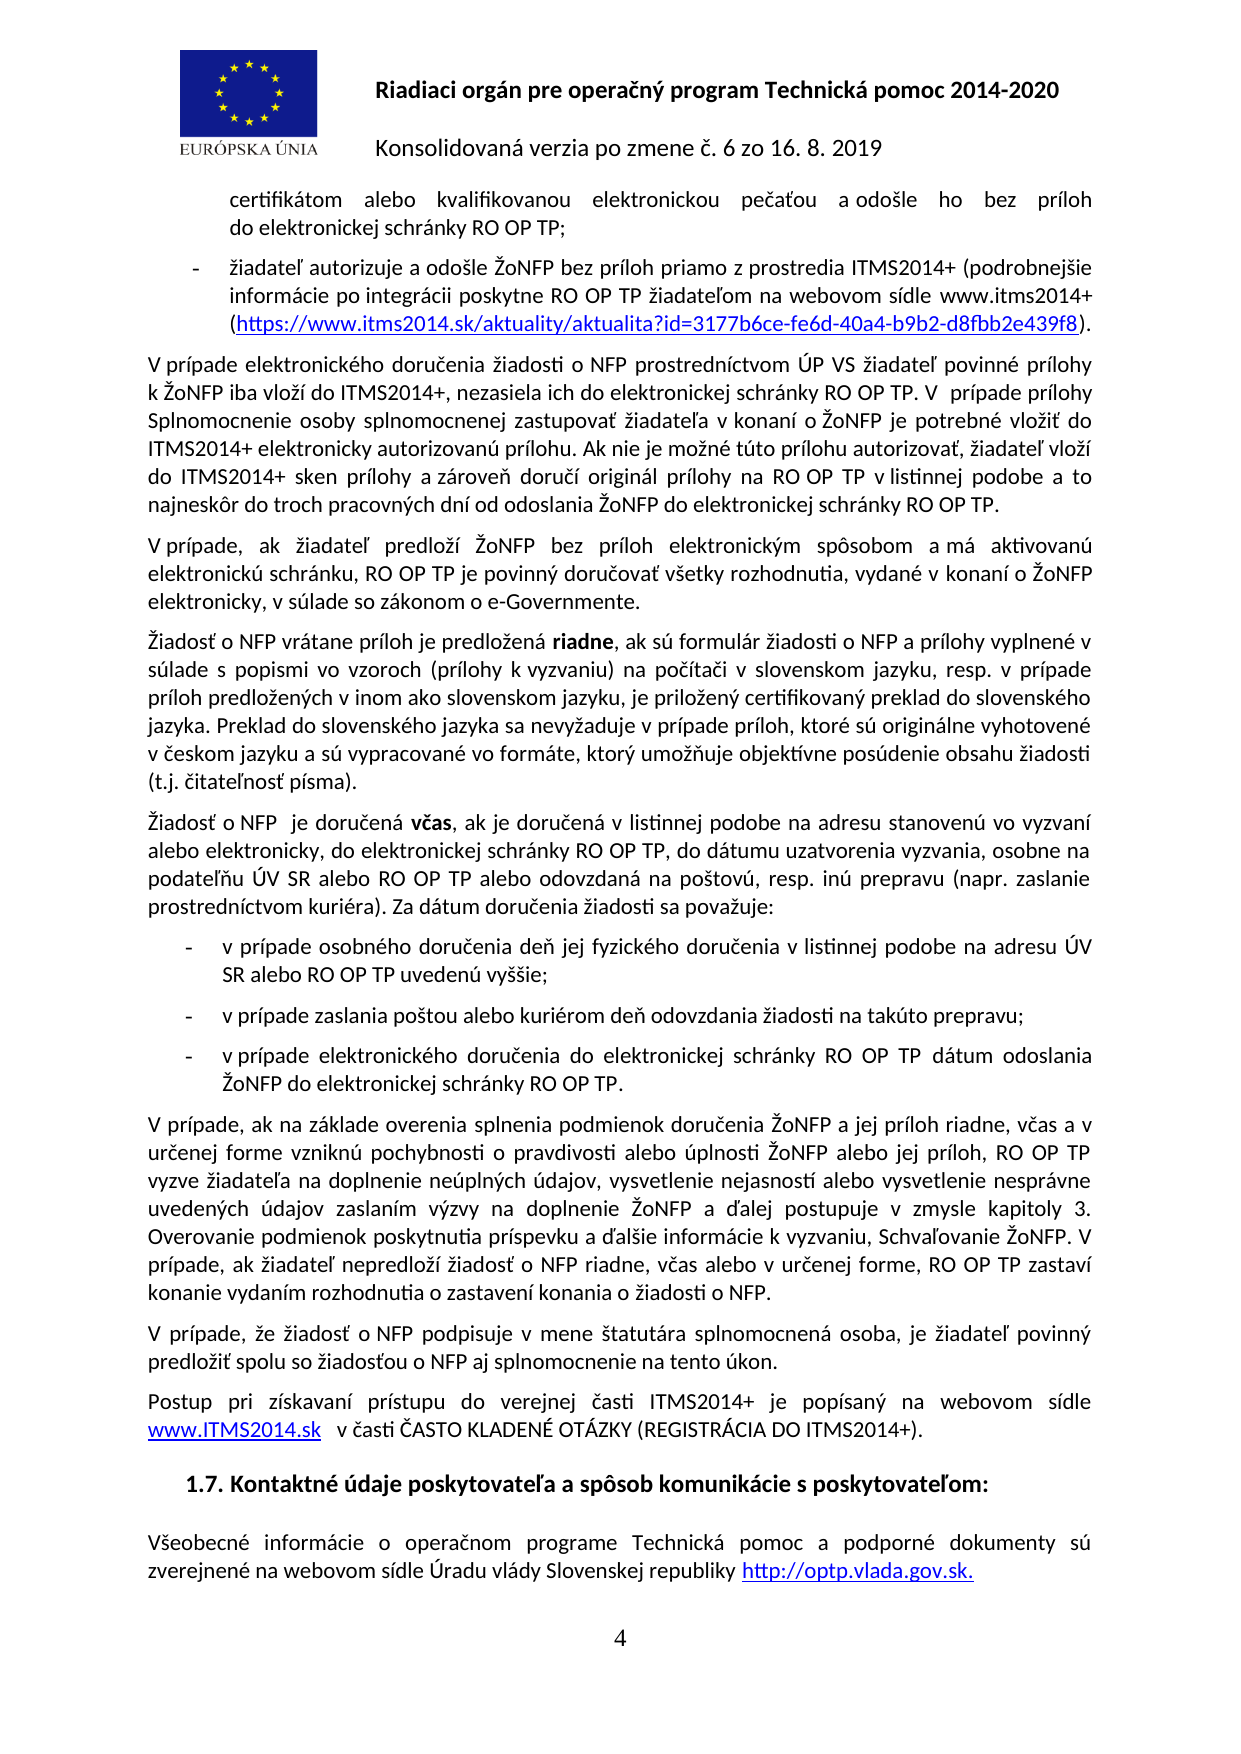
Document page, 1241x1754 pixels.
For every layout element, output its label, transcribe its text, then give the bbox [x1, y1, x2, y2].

list Kontaktné údaje poskytovateľa a spôsob komunikácie s poskytovateľom: [185, 1468, 1093, 1499]
text V prípade, že žiadosť o NFP podpisuje v mene štatutára splnomocnená osoba, je žiadateľ povinný predložiť spolu so žiadosťou o NFP aj splnomocnenie na tento úkon. [148, 1319, 1093, 1375]
text Žiadosť o NFP vrátane príloh je predložená riadne, ak sú formulár žiadosti o NFP a prílohy vyplnené v súlade s popismi vo vzoroch (prílohy k vyzvaniu) na počítači v slovenskom jazyku, resp. v prípade príloh predložených v inom ako slovenskom jazyku, je priložený certifikovaný preklad do slovenského jazyka. Preklad do slovenského jazyka sa nevyžaduje v prípade príloh, ktoré sú originálne vyhotovené v českom jazyku a sú vypracované vo formáte, ktorý umožňuje objektívne posúdenie obsahu žiadosti (t.j. čitateľnosť písma). [148, 627, 1093, 795]
list v prípade elektronického doručenia do elektronickej schránky RO OP TP dátum odoslania ŽoNFP do elektronickej schránky RO OP TP. [185, 1042, 1093, 1098]
text Žiadosť o NFP je doručená včas, ak je doručená v listinnej podobe na adresu stanovenú vo vyzvaní alebo elektronicky, do elektronickej schránky RO OP TP, do dátumu uzatvorenia vyzvania, osobne na podateľňu ÚV SR alebo RO OP TP alebo odovzdaná na poštovú, resp. inú prepravu (napr. zaslanie prostredníctvom kuriéra). Za dátum doručenia žiadosti sa považuje: [148, 808, 1093, 920]
list v prípade osobného doručenia deň jej fyzického doručenia v listinnej podobe na adresu ÚV SR alebo RO OP TP uvedenú vyššie; [185, 932, 1093, 988]
text Postup pri získavaní prístupu do verejnej časti ITMS2014+ je popísaný na webovom sídle www.ITMS2014.sk v časti ČASTO KLADENÉ OTÁZKY (REGISTRÁCIA DO ITMS2014+). [148, 1387, 1093, 1443]
text V prípade, ak na základe overenia splnenia podmienok doručenia ŽoNFP a jej príloh riadne, včas a v určenej forme vzniknú pochybnosti o pravdivosti alebo úplnosti ŽoNFP alebo jej príloh, RO OP TP vyzve žiadateľa na doplnenie neúplných údajov, vysvetlenie nejasností alebo vysvetlenie nesprávne uvedených údajov zaslaním výzvy na doplnenie ŽoNFP a ďalej postupuje v zmysle kapitoly 3. Overovanie podmienok poskytnutia príspevku a ďalšie informácie k vyzvaniu, Schvaľovanie ŽoNFP. V prípade, ak žiadateľ nepredloží žiadosť o NFP riadne, včas alebo v určenej forme, RO OP TP zastaví konanie vydaním rozhodnutia o zastavení konania o žiadosti o NFP. [148, 1110, 1093, 1306]
text V prípade, ak žiadateľ predloží ŽoNFP bez príloh elektronickým spôsobom a má aktivovanú elektronickú schránku, RO OP TP je povinný doručovať všetky rozhodnutia, vydané v konaní o ŽoNFP elektronicky, v súlade so zákonom o e-Governmente. [148, 531, 1093, 615]
list žiadateľ autorizuje a odošle ŽoNFP bez príloh priamo z prostredia ITMS2014+ (podrobnejšie informácie po integrácii poskytne RO OP TP žiadateľom na webovom sídle www.itms2014+ (https://www.itms2014.sk/aktuality/aktualita?id=3177b6ce-fe6d-40a4-b9b2-d8fbb2e439f8). [192, 253, 1093, 338]
text V prípade elektronického doručenia žiadosti o NFP prostredníctvom ÚP VS žiadateľ povinné prílohy k ŽoNFP iba vloží do ITMS2014+, nezasiela ich do elektronickej schránky RO OP TP. V prípade prílohy Splnomocnenie osoby splnomocnenej zastupovať žiadateľa v konaní o ŽoNFP je potrebné vložiť do ITMS2014+ elektronicky autorizovanú prílohu. Ak nie je možné túto prílohu autorizovať, žiadateľ vloží do ITMS2014+ sken prílohy a zároveň doručí originál prílohy na RO OP TP v listinnej podobe a to najneskôr do troch pracovných dní od odoslania ŽoNFP do elektronickej schránky RO OP TP. [148, 350, 1093, 518]
picture [179, 50, 318, 155]
list v prípade zaslania poštou alebo kuriérom deň odovzdania žiadosti na takúto prepravu; [185, 1001, 1093, 1029]
text Všeobecné informácie o operačnom programe Technická pomoc a podporné dokumenty sú zverejnené na webovom sídle Úradu vlády Slovenskej republiky http://optp.vlada.gov.sk. [148, 1528, 1093, 1584]
